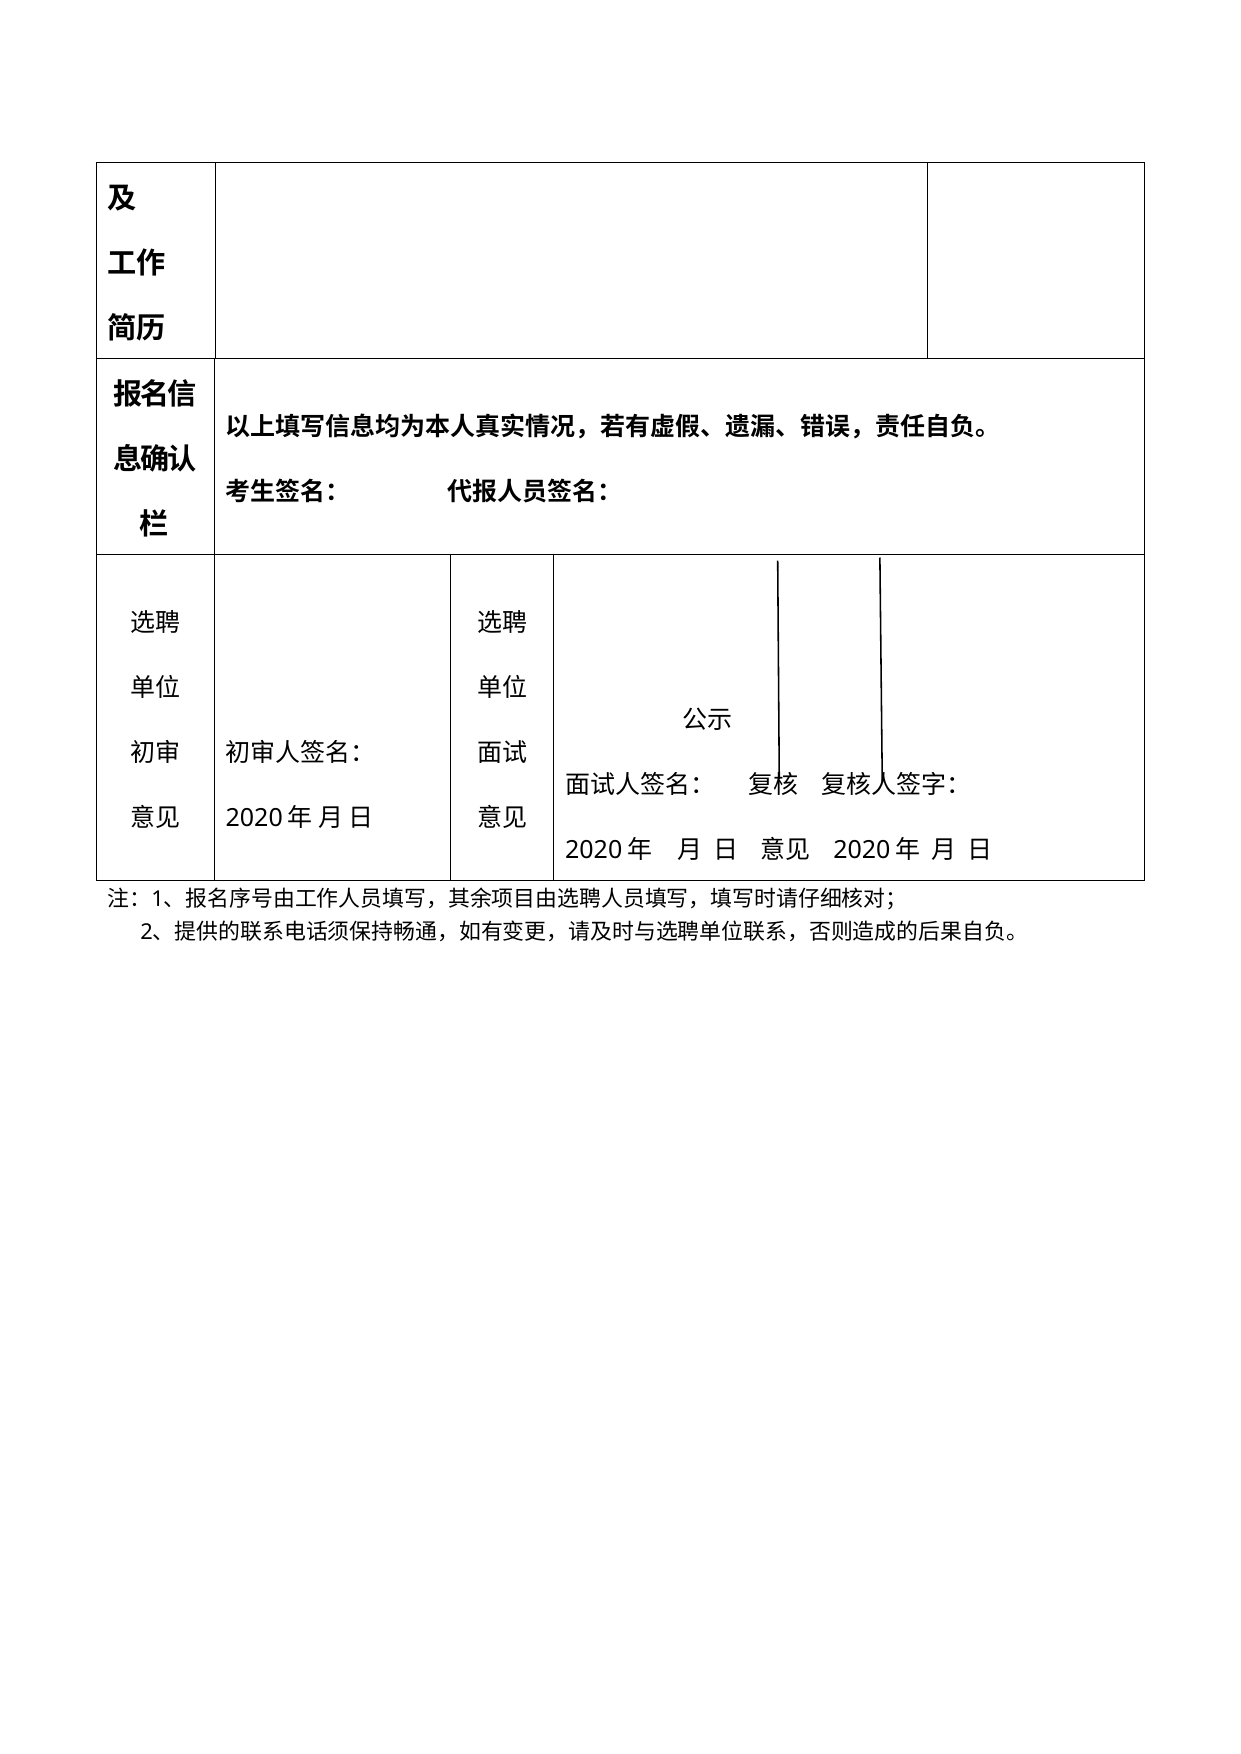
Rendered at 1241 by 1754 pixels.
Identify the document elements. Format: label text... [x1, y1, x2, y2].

table_cell 学习 及 工作 简历 [97, 163, 215, 358]
table_cell 选聘 单位 面试 意见 [451, 555, 553, 880]
table_cell 以上填写信息均为本人真实情况，若有虚假、遗漏、错误，责任自负。 考生签名： 代报人员签名： [215, 359, 1144, 554]
table_cell 初审人签名： 2020年 月 日 [215, 555, 450, 880]
table_cell [216, 163, 927, 358]
table_cell [928, 163, 1144, 358]
table_cell 选聘 单位 初审 意见 [97, 555, 214, 880]
table_cell 注：1、报名序号由工作人员填写，其余项目由选聘人员填写，填写时请仔细核对； 2、提供的联系电话须保持畅通，如有变更，请及时与选聘单位联系，否则造成的后果自负。 [96, 881, 1144, 958]
table_cell 报名信息确认栏 [97, 359, 214, 554]
table_cell 公示 面试人签名： 复核 复核人签字： 2020年 月 日 意见 2020年 月 日 [554, 555, 1144, 880]
